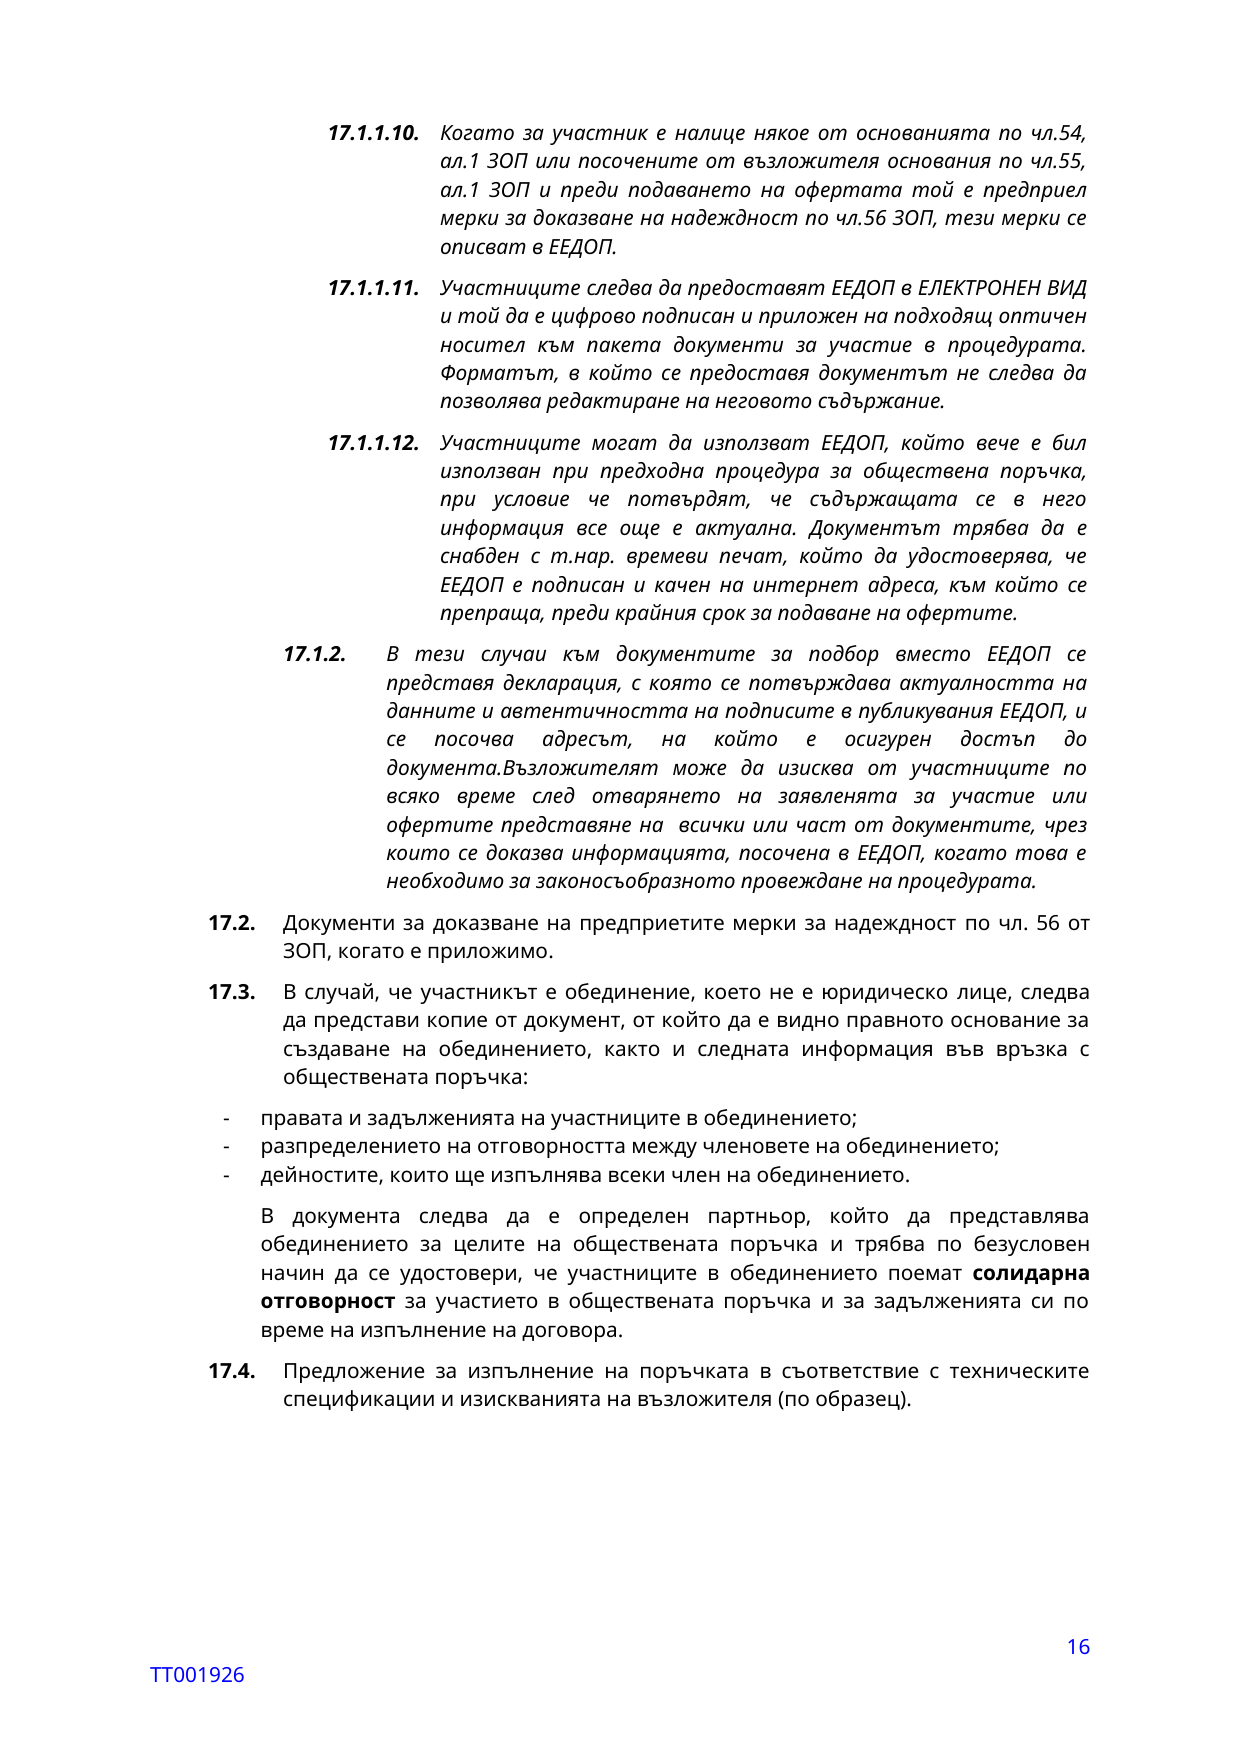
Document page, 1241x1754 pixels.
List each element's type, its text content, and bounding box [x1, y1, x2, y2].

list В тези случаи към документите за подбор вместо ЕЕДОП се представя декларация, с която се потвърждава актуалността на данните и автентичността на подписите в публикувания ЕЕДОП, и се посочва адресът, на който е осигурен достъп до документа.Възложителят може да изисква от участниците по всяко време след отварянето на заявленята за участие или офертите представяне на всички или част от документите, чрез които се доказва информацията, посочена в ЕЕДОП, когато това е необходимо за законосъобразното провеждане на процедурата. [283, 639, 1090, 895]
list правата и задълженията на участниците в обединението; [223, 1103, 1090, 1132]
list Когато за участник е налице някое от основанията по чл.54, ал.1 ЗОП или посочените от възложителя основания по чл.55, ал.1 ЗОП и преди подаването на офертата той е предприел мерки за доказване на надеждност по чл.56 ЗОП, тези мерки се описват в ЕЕДОП. [327, 118, 1090, 260]
list Документи за доказване на предприетите мерки за надеждност по чл. 56 от ЗОП, когато е приложимо. [208, 908, 1090, 964]
list дейностите, които ще изпълнява всеки член на обединението. [223, 1160, 1090, 1188]
list В случай, че участникът е обединение, което не е юридическо лице, следва да представи копие от документ, от който да е видно правното основание за създаване на обединението, както и следната информация във връзка с обществената поръчка: [208, 977, 1090, 1091]
list Участниците могат да използват ЕЕДОП, който вече е бил използван при предходна процедура за обществена поръчка, при условие че потвърдят, че съдържащата се в него информация все още е актуална. Документът трябва да е снабден с т.нар. времеви печат, който да удостоверява, че ЕЕДОП е подписан и качен на интернет адреса, към който се препраща, преди крайния срок за подаване на офертите. [327, 428, 1090, 627]
list Участниците следва да предоставят ЕЕДОП в ЕЛЕКТРОНЕН ВИД и той да е цифрово подписан и приложен на подходящ оптичен носител към пакета документи за участие в процедурата. Форматът, в който се предоставя документът не следва да позволява редактиране на неговото съдържание. [327, 273, 1090, 415]
text В документа следва да е определен партньор, който да представлява обединението за целите на обществената поръчка и трябва по безусловен начин да се удостовери, че участниците в обединението поемат солидарна отговорност за участието в обществената поръчка и за задълженията си по време на изпълнение на договора. [260, 1201, 1090, 1343]
list разпределението на отговорността между членовете на обединението; [223, 1132, 1090, 1160]
list Предложение за изпълнение на поръчката в съответствие с техническите спецификации и изискванията на възложителя (по образец). [208, 1356, 1090, 1413]
